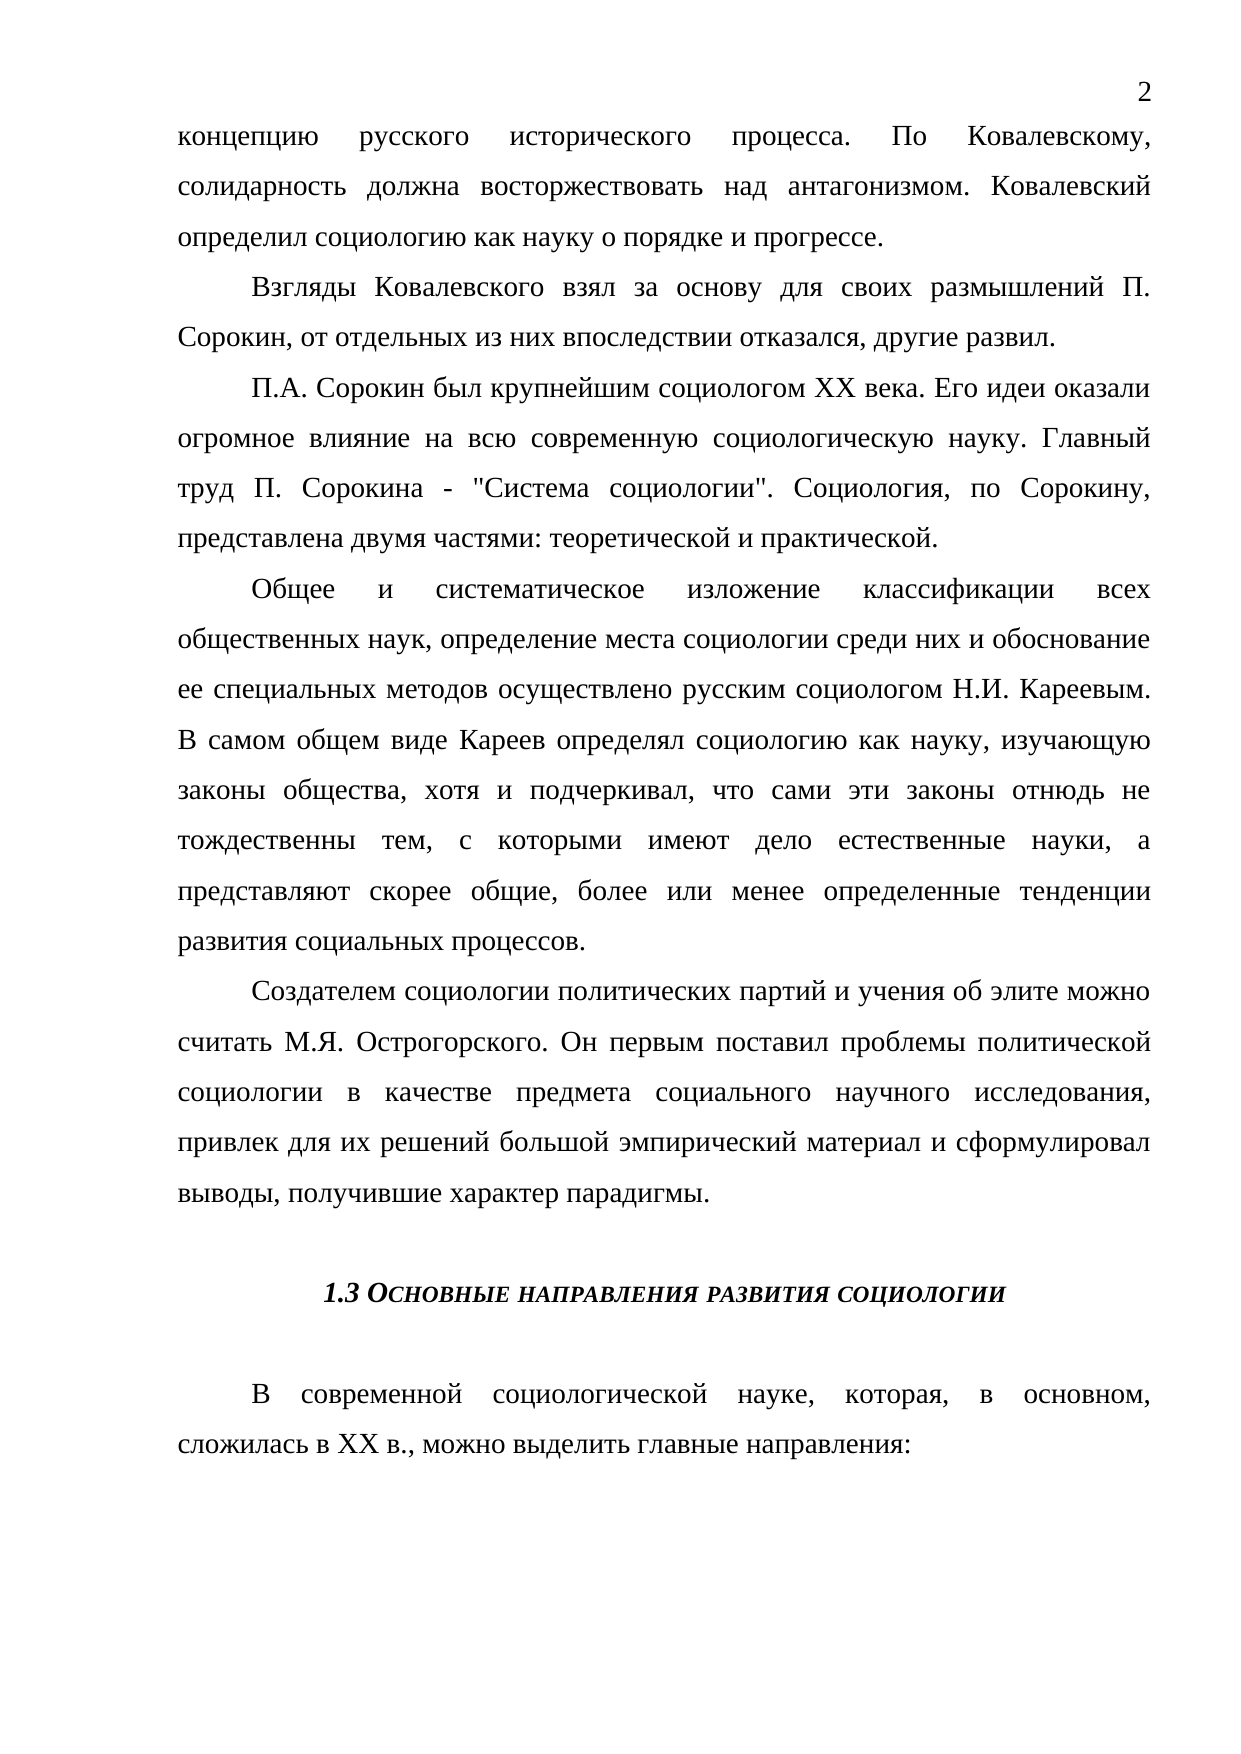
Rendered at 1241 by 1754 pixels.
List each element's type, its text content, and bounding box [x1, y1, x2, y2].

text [177, 118, 1152, 252]
text Создателем социологии политических партий и учения об элите можно считать М.Я. Острогорского. Он первым поставил проблемы политической социологии в качестве предмета социального научного исследования, привлек для их решений большой эмпирический материал и сформулировал выводы, получившие характер парадигмы. [177, 973, 1152, 1208]
text Общее и систематическое изложение классификации всех общественных наук, определение места социологии среди них и обоснование ее специальных методов осуществлено русским социологом Н.И. Кареевым. В самом общем виде Кареев определял социологию как науку, изучающую законы общества, хотя и подчеркивал, что сами эти законы отнюдь не тождественны тем, с которыми имеют дело естественные науки, а представляют скорее общие, более или менее определенные тенденции развития социальных процессов. [177, 571, 1152, 957]
text Взгляды Ковалевского взял за основу для своих размышлений П. Сорокин, от отдельных из них впоследствии отказался, другие развил. [177, 269, 1152, 353]
text П.А. Сорокин был крупнейшим социологом ХХ века. Его идеи оказали огромное влияние на всю современную социологическую науку. Главный труд П. Сорокина - "Система социологии". Социология, по Сорокину, представлена двумя частями: теоретической и практической. [177, 370, 1152, 554]
subtitle 1.3 Основные направления развития социологии [177, 1275, 1152, 1309]
text В современной социологической науке, которая, в основном, сложилась в ХХ в., можно выделить главные направления: [177, 1376, 1152, 1460]
